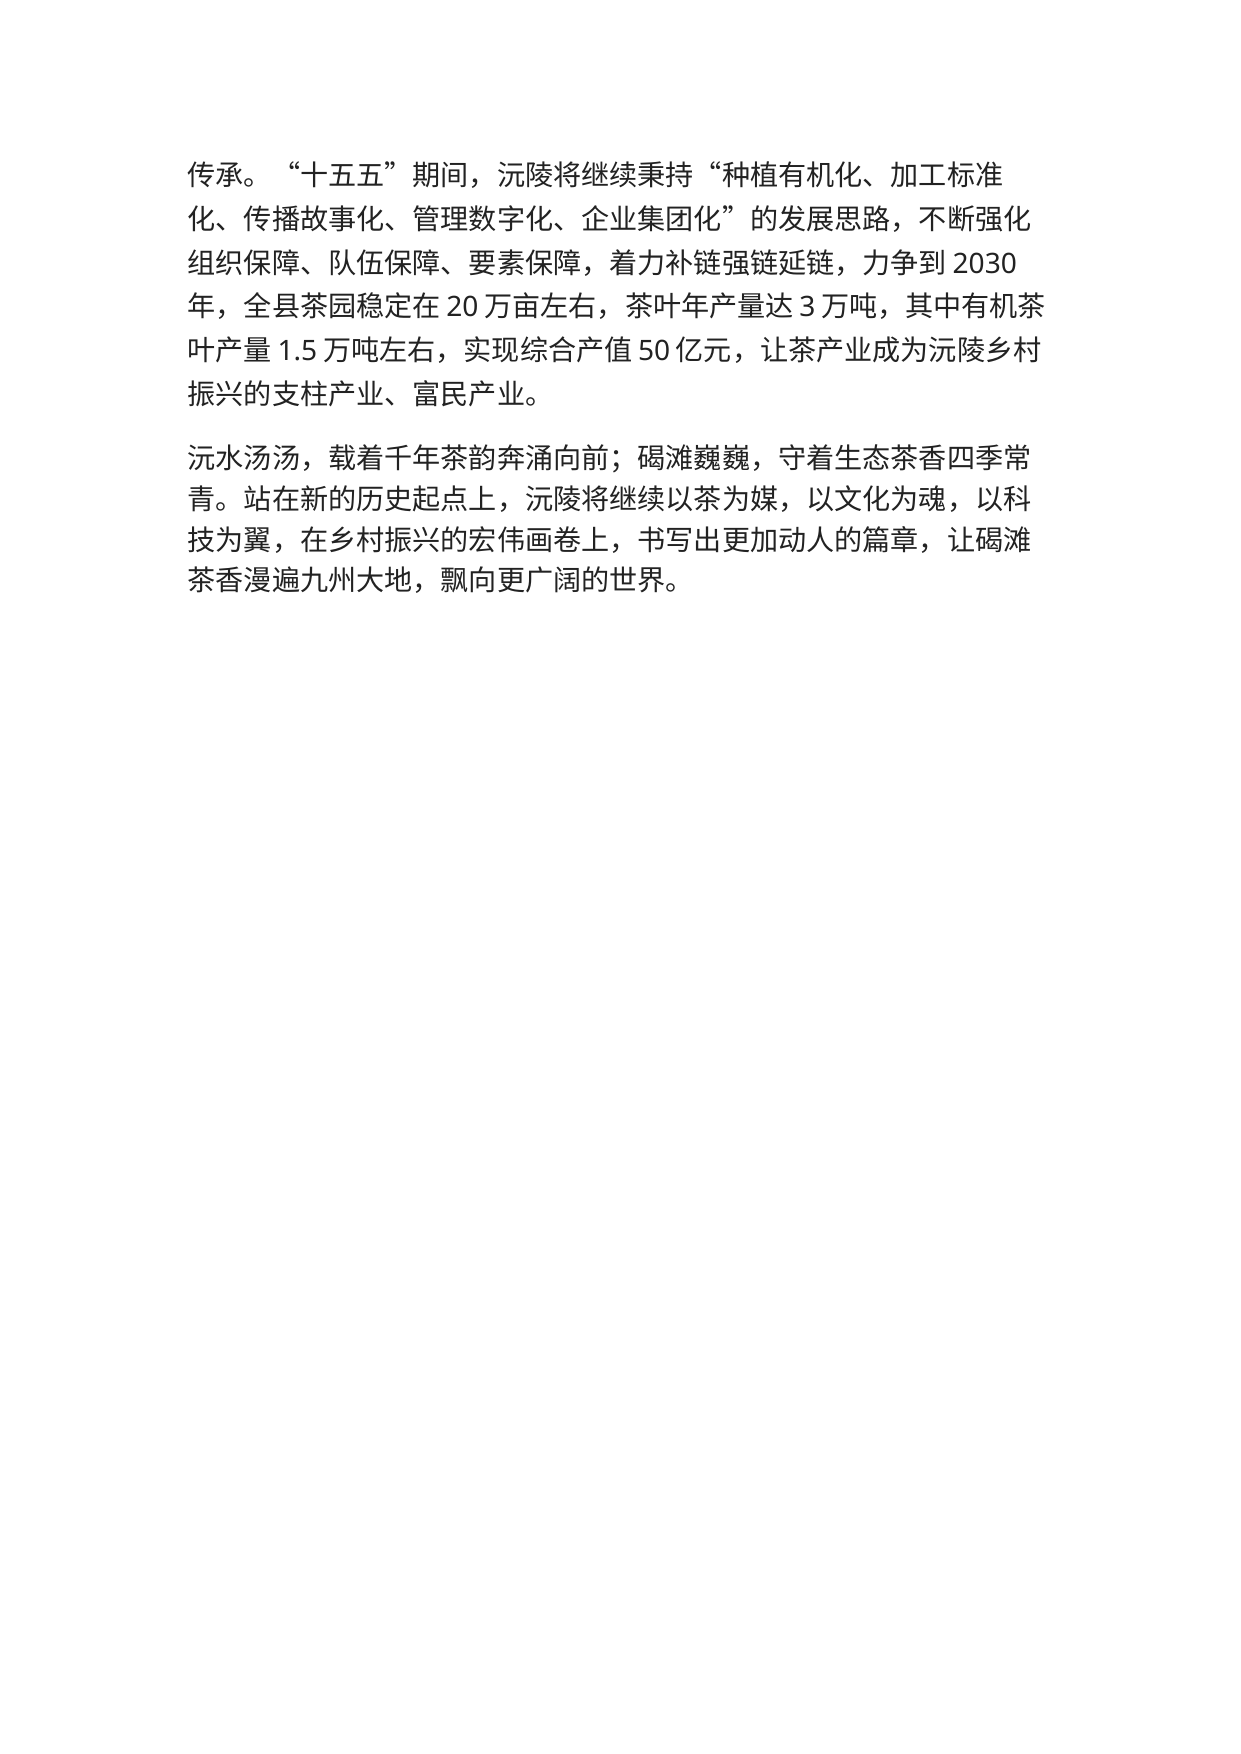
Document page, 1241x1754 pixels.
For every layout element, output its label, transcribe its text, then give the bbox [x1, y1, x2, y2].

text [187, 150, 1053, 412]
text 沅水汤汤，载着千年茶韵奔涌向前；碣滩巍巍，守着生态茶香四季常青。站在新的历史起点上，沅陵将继续以茶为媒，以文化为魂，以科技为翼，在乡村振兴的宏伟画卷上，书写出更加动人的篇章，让碣滩茶香漫遍九州大地，飘向更广阔的世界。 [187, 436, 1053, 599]
